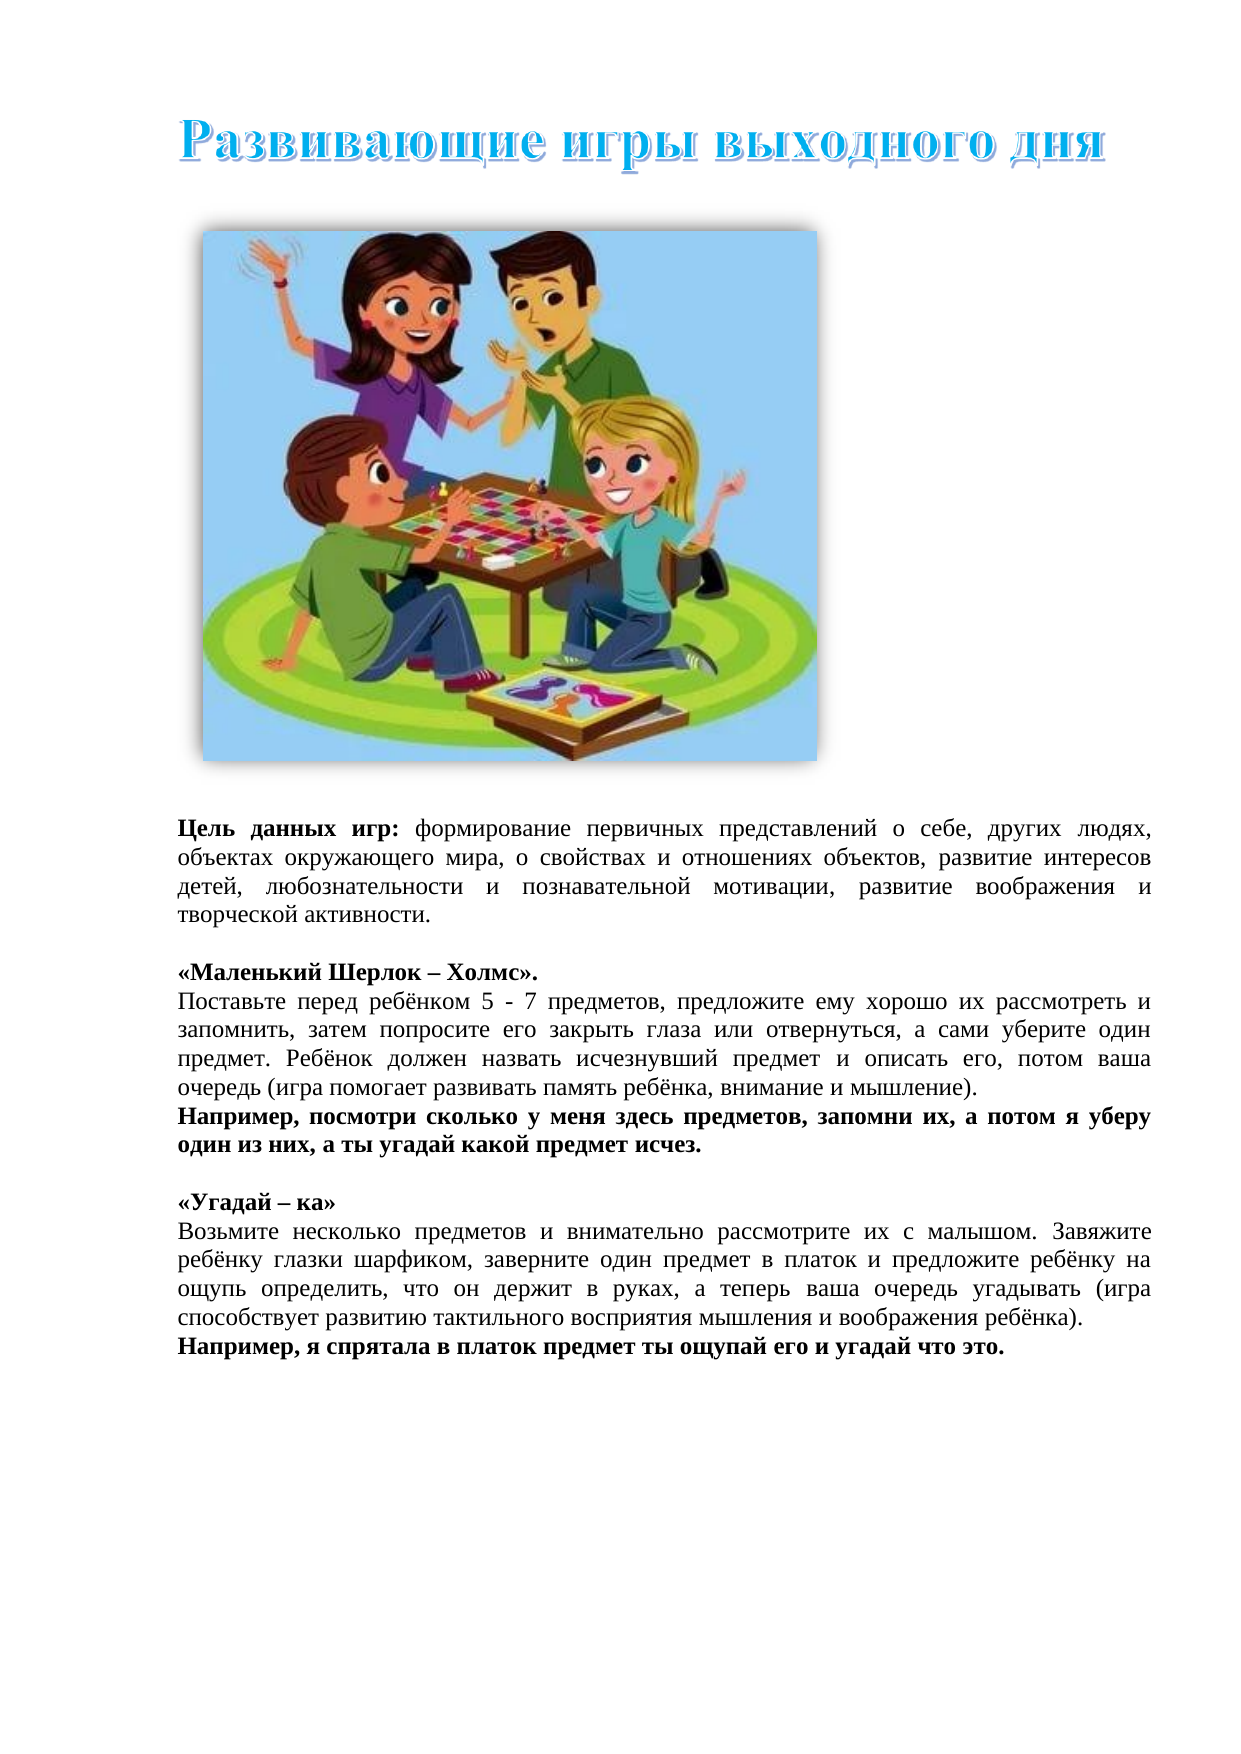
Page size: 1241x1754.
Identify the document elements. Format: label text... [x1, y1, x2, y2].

picture [177, 203, 841, 785]
text «Угадай – ка» [177, 1187, 1152, 1216]
subtitle Например, я спрятала в платок предмет ты ощупай его и угадай что это. [177, 1331, 1152, 1359]
text Цель данных игр: формирование первичных представлений о себе, других людях, объектах окружающего мира, о свойствах и отношениях объектов, развитие интересов детей, любознательности и познавательной мотивации, развитие воображения и творческой активности. [177, 813, 1152, 928]
text Поставьте перед ребёнком 5 - 7 предметов, предложите ему хорошо их рассмотреть и запомнить, затем попросите его закрыть глаза или отвернуться, а сами уберите один предмет. Ребёнок должен назвать исчезнувший предмет и описать его, потом ваша очередь (игра помогает развивать память ребёнка, внимание и мышление). [177, 986, 1152, 1101]
subtitle «Маленький Шерлок – Холмс». [177, 957, 1152, 986]
picture [177, 118, 1106, 175]
subtitle Например, посмотри сколько у меня здесь предметов, запомни их, а потом я уберу один из них, а ты угадай какой предмет исчез. [177, 1101, 1152, 1158]
text Возьмите несколько предметов и внимательно рассмотрите их с малышом. Завяжите ребёнку глазки шарфиком, заверните один предмет в платок и предложите ребёнку на ощупь определить, что он держит в руках, а теперь ваша очередь угадывать (игра способствует развитию тактильного восприятия мышления и воображения ребёнка). [177, 1216, 1152, 1331]
